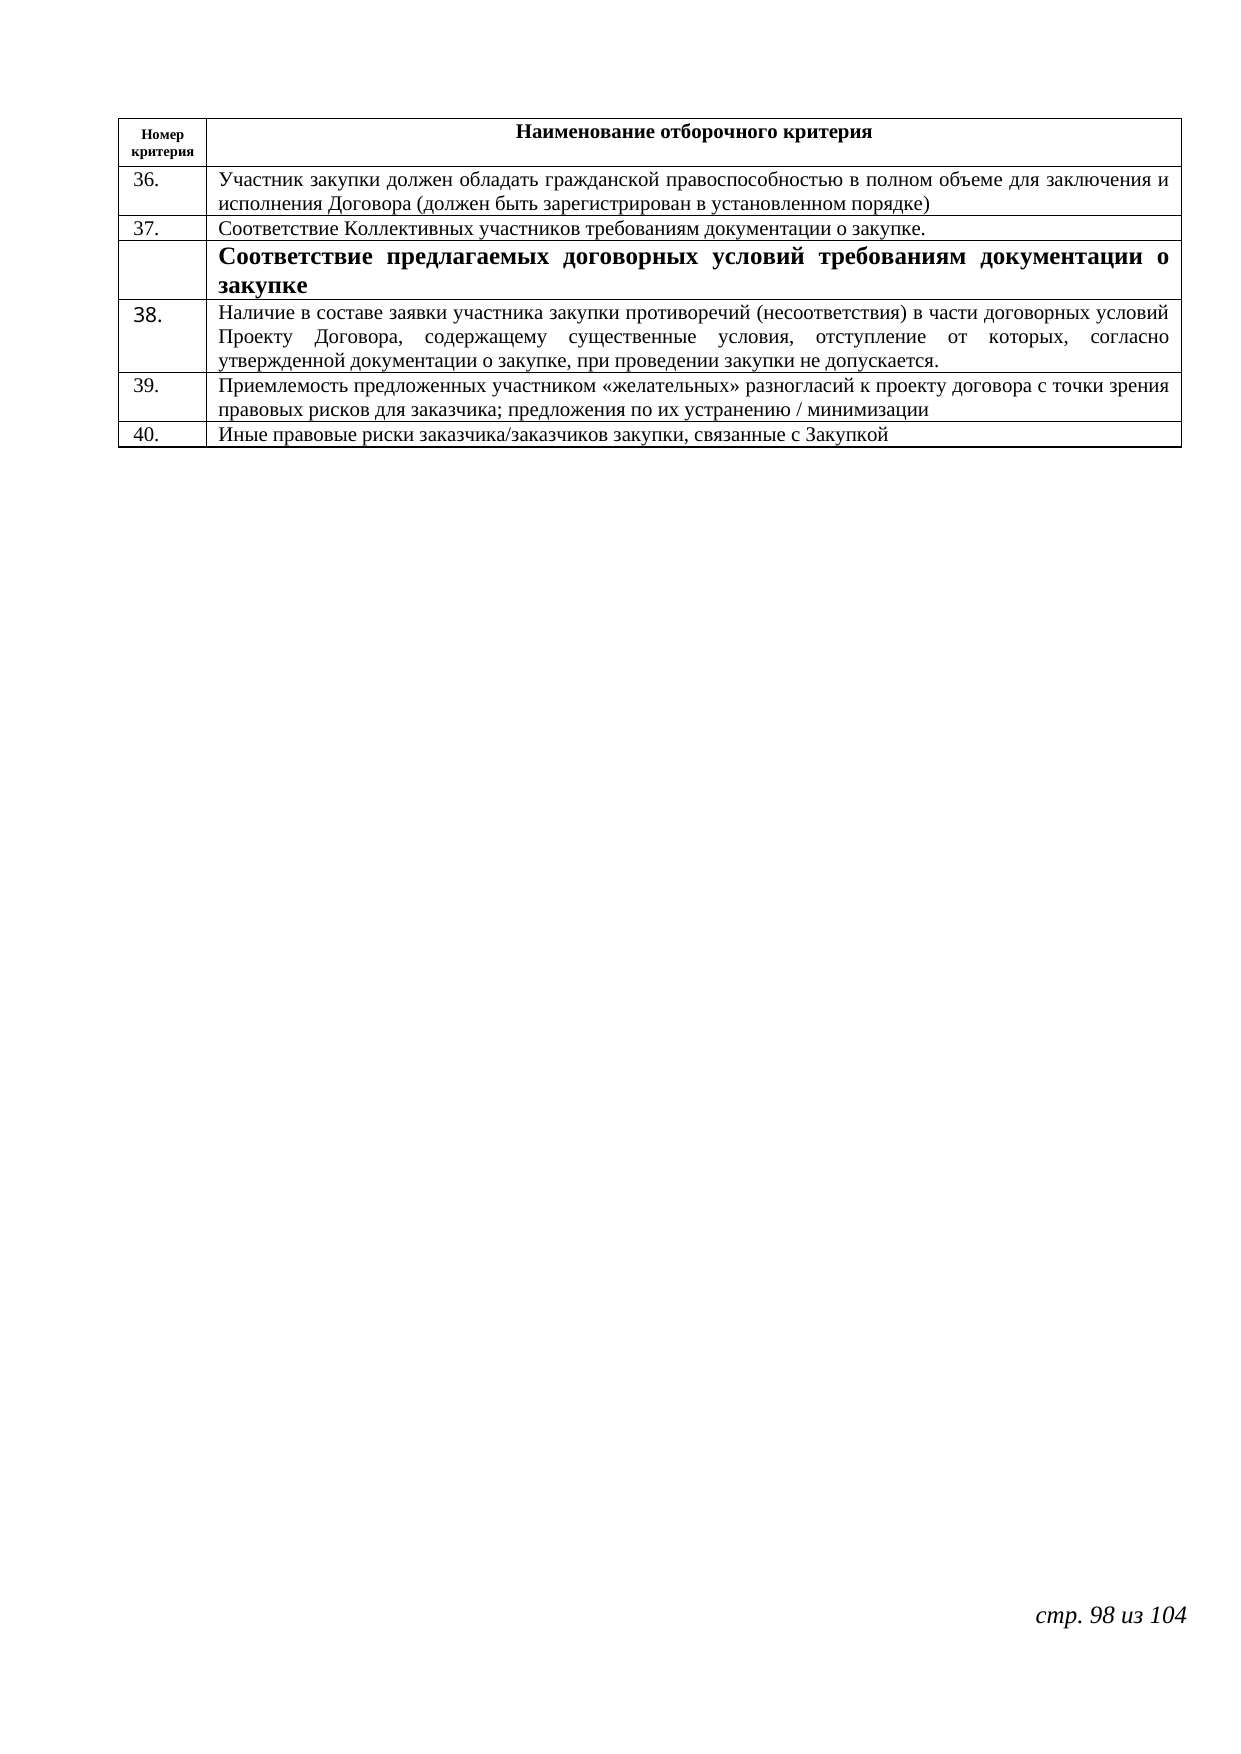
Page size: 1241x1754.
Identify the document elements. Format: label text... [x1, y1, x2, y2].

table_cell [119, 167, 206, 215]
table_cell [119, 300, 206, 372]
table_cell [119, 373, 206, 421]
table_header Наименование отборочного критерия [207, 119, 1181, 166]
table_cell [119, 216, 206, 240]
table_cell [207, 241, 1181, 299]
table_header Номер критерия [119, 119, 206, 166]
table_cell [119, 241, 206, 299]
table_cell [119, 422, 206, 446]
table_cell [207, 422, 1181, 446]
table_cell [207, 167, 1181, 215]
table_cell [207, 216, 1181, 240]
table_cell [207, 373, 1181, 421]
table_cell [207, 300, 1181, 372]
